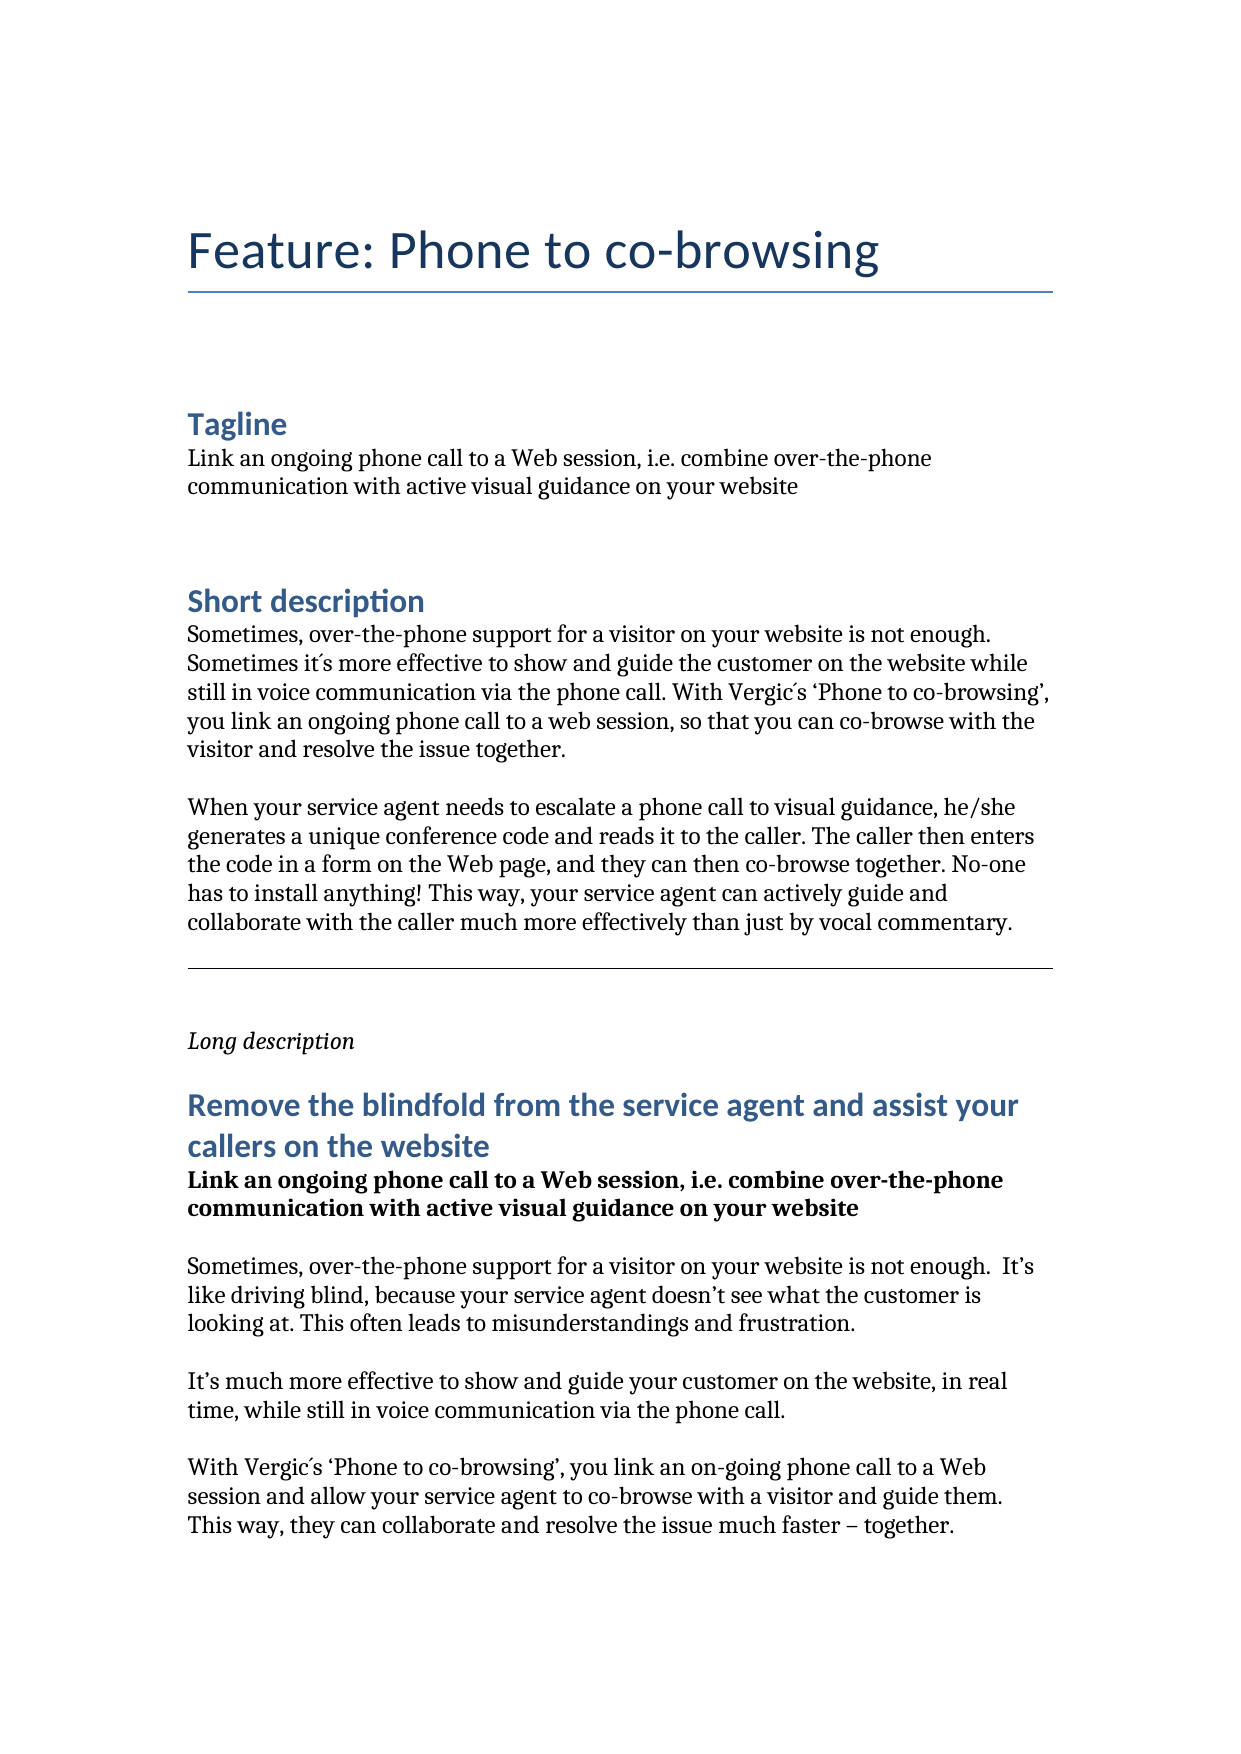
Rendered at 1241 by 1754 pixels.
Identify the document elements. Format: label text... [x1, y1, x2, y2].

text It’s much more effective to show and guide your customer on the website, in real time, while still in voice communication via the phone call. [187, 1367, 1053, 1424]
text Link an ongoing phone call to a Web session, i.e. combine over-the-phone communication with active visual guidance on your website [187, 1166, 1053, 1223]
title Feature: Phone to co-browsing [187, 216, 1053, 293]
text Sometimes, over-the-phone support for a visitor on your website is not enough. Sometimes it´s more effective to show and guide the customer on the website while still in voice communication via the phone call. With Vergic´s ‘Phone to co-browsing’, you link an ongoing phone call to a web session, so that you can co-browse with the visitor and resolve the issue together. [187, 620, 1053, 764]
text With Vergic´s ‘Phone to co-browsing’, you link an on-going phone call to a Web session and allow your service agent to co-browse with a visitor and guide them. This way, they can collaborate and resolve the issue much faster – together. [187, 1453, 1053, 1539]
text Remove the blindfold from the service agent and assist your callers on the website [187, 1084, 1053, 1166]
text Sometimes, over-the-phone support for a visitor on your website is not enough. It’s like driving blind, because your service agent doesn’t see what the customer is looking at. This often leads to misunderstandings and frustration. [187, 1252, 1053, 1338]
text Long description [187, 1027, 1053, 1055]
subtitle Tagline [187, 403, 1053, 443]
text When your service agent needs to escalate a phone call to visual guidance, he/she generates a unique conference code and reads it to the caller. The caller then enters the code in a form on the Web page, and they can then co-browse together. No-one has to install anything! This way, your service agent can actively guide and collaborate with the caller much more effectively than just by vocal commentary. [187, 793, 1053, 937]
subtitle Short description [187, 580, 1053, 620]
text Link an ongoing phone call to a Web session, i.e. combine over-the-phone communication with active visual guidance on your website [187, 443, 1053, 501]
